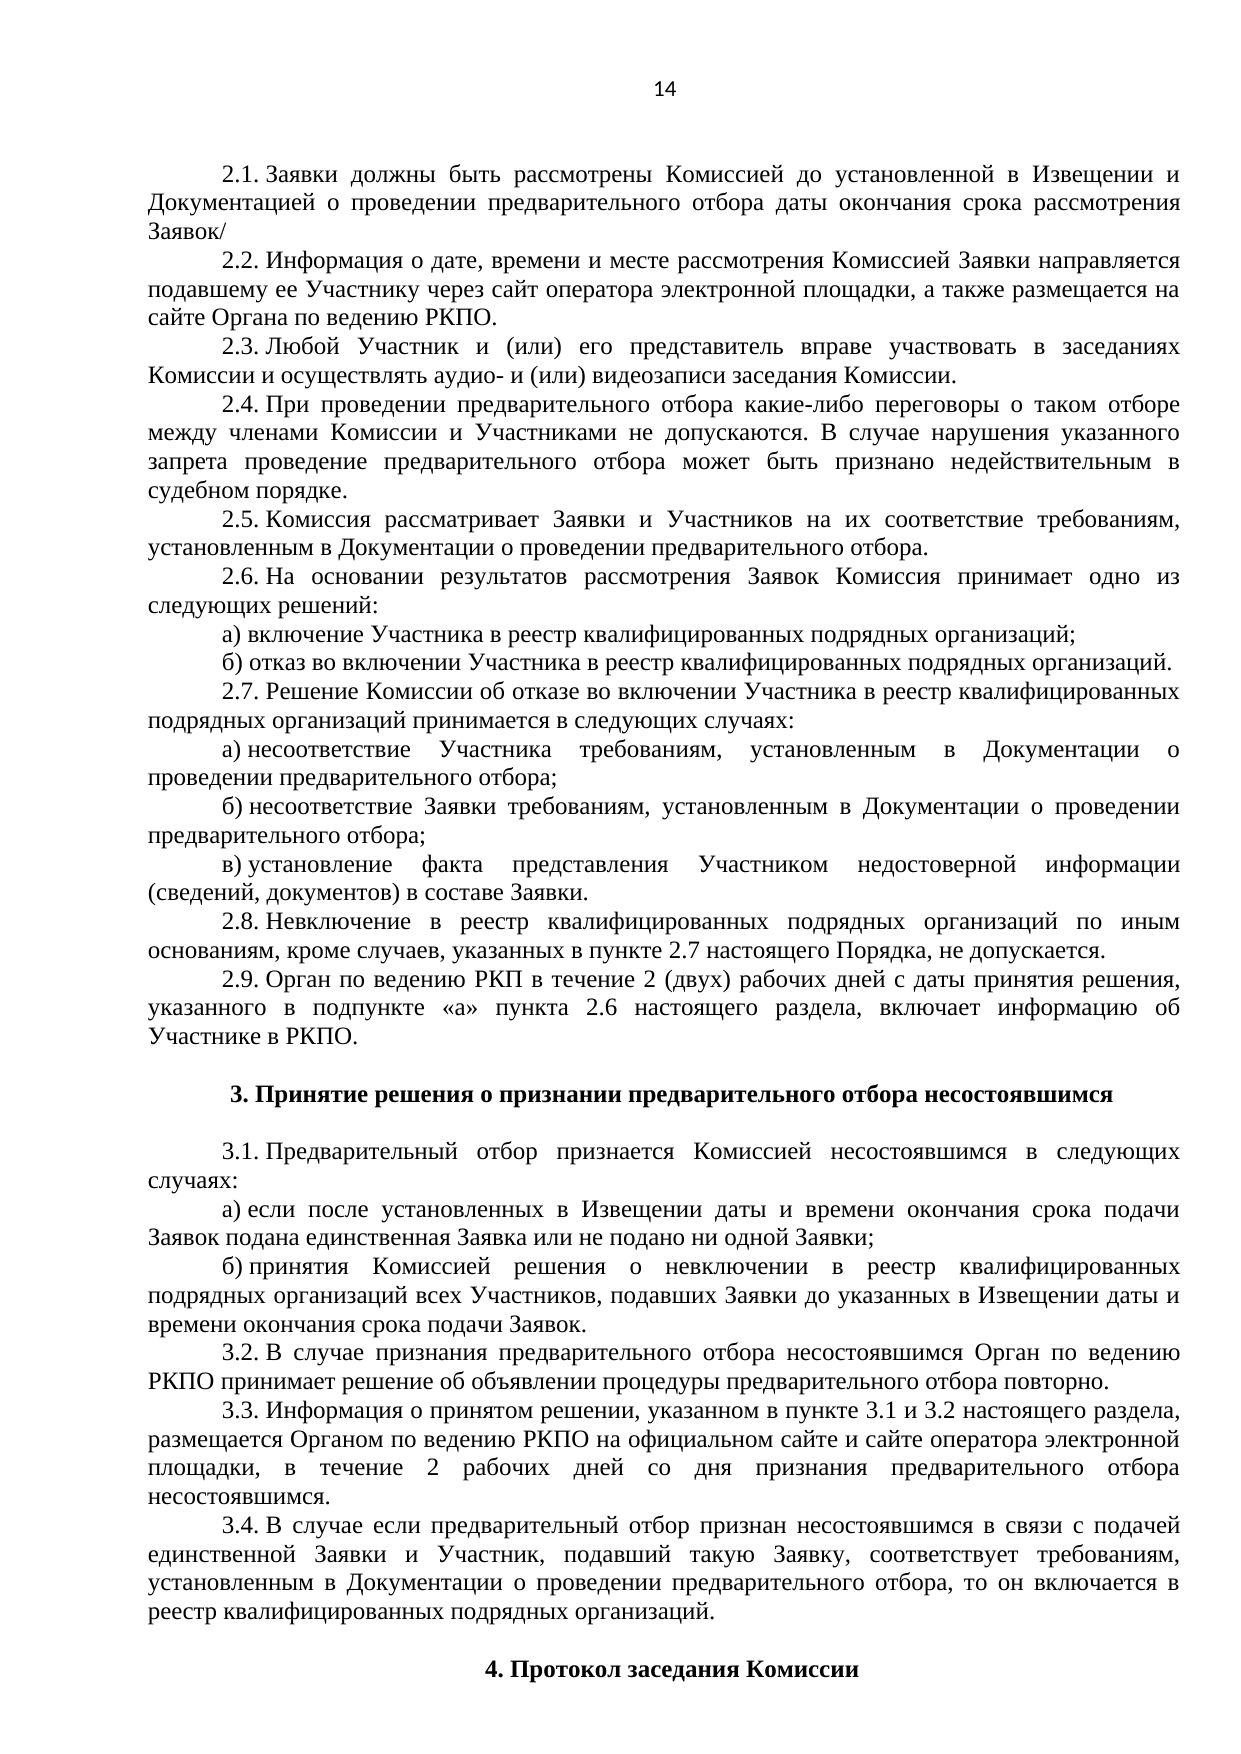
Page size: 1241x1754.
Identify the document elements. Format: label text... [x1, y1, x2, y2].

text б) принятия Комиссией решения о невключении в реестр квалифицированных подрядных организаций всех Участников, подавших Заявки до указанных в Извещении даты и времени окончания срока подачи Заявок. [148, 1251, 1181, 1337]
text 3.3. Информация о принятом решении, указанном в пункте 3.1 и 3.2 настоящего раздела, размещается Органом по ведению РКПО на официальном сайте и сайте оператора электронной площадки, в течение 2 рабочих дней со дня признания предварительного отбора несостоявшимся. [148, 1395, 1181, 1510]
text 2.4. При проведении предварительного отбора какие-либо переговоры о таком отборе между членами Комиссии и Участниками не допускаются. В случае нарушения указанного запрета проведение предварительного отбора может быть признано недействительным в судебном порядке. [148, 389, 1181, 504]
text 2.2. Информация о дате, времени и месте рассмотрения Комиссией Заявки направляется подавшему ее Участнику через сайт оператора электронной площадки, а также размещается на сайте Органа по ведению РКПО. [148, 245, 1181, 331]
text 2.9. Орган по ведению РКП в течение 2 (двух) рабочих дней с даты принятия решения, указанного в подпункте «а» пункта 2.6 настоящего раздела, включает информацию об Участнике в РКПО. [148, 964, 1181, 1050]
text 3.4. В случае если предварительный отбор признан несостоявшимся в связи с подачей единственной Заявки и Участник, подавший такую Заявку, соответствует требованиям, установленным в Документации о проведении предварительного отбора, то он включается в реестр квалифицированных подрядных организаций. [148, 1510, 1181, 1625]
text а) включение Участника в реестр квалифицированных подрядных организаций; [148, 619, 1181, 647]
text а) если после установленных в Извещении даты и времени окончания срока подачи Заявок подана единственная Заявка или не подано ни одной Заявки; [148, 1194, 1181, 1251]
text в) установление факта представления Участником недостоверной информации (сведений, документов) в составе Заявки. [148, 849, 1181, 906]
text 2.3. Любой Участник и (или) его представитель вправе участвовать в заседаниях Комиссии и осуществлять аудио- и (или) видеозаписи заседания Комиссии. [148, 331, 1181, 389]
text 2.8. Невключение в реестр квалифицированных подрядных организаций по иным основаниям, кроме случаев, указанных в пункте 2.7 настоящего Порядка, не допускается. [148, 906, 1181, 964]
text а) несоответствие Участника требованиям, установленным в Документации о проведении предварительного отбора; [148, 734, 1181, 791]
text 2.5. Комиссия рассматривает Заявки и Участников на их соответствие требованиям, установленным в Документации о проведении предварительного отбора. [148, 504, 1181, 561]
text 4. Протокол заседания Комиссии [162, 1654, 1181, 1682]
text 2.1. Заявки должны быть рассмотрены Комиссией до установленной в Извещении и Документацией о проведении предварительного отбора даты окончания срока рассмотрения Заявок/ [148, 159, 1181, 245]
text 3. Принятие решения о признании предварительного отбора несостоявшимся [162, 1079, 1181, 1107]
text 2.7. Решение Комиссии об отказе во включении Участника в реестр квалифицированных подрядных организаций принимается в следующих случаях: [148, 676, 1181, 734]
text б) несоответствие Заявки требованиям, установленным в Документации о проведении предварительного отбора; [148, 791, 1181, 849]
text 3.1. Предварительный отбор признается Комиссией несостоявшимся в следующих случаях: [148, 1136, 1181, 1194]
text б) отказ во включении Участника в реестр квалифицированных подрядных организаций. [148, 647, 1181, 676]
text 3.2. В случае признания предварительного отбора несостоявшимся Орган по ведению РКПО принимает решение об объявлении процедуры предварительного отбора повторно. [148, 1337, 1181, 1395]
text 2.6. На основании результатов рассмотрения Заявок Комиссия принимает одно из следующих решений: [148, 561, 1181, 619]
